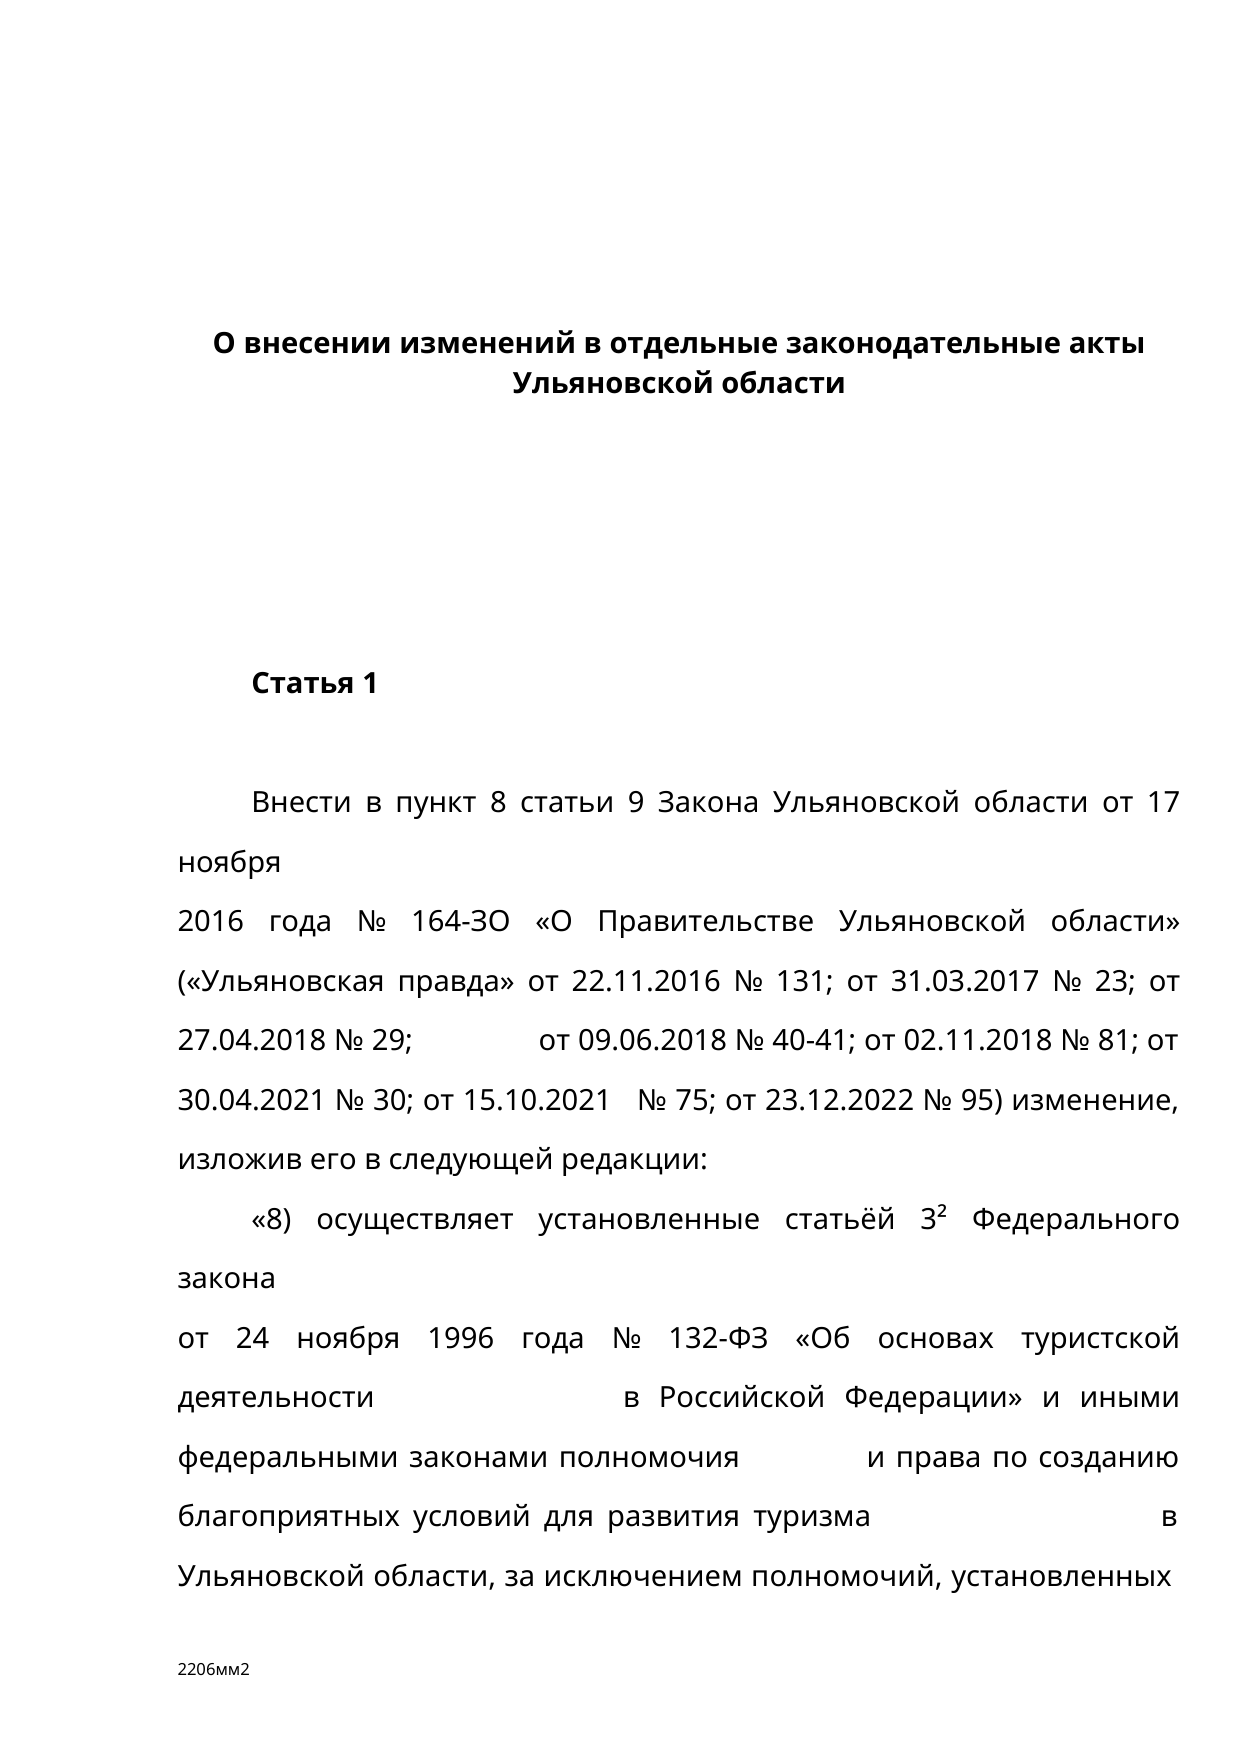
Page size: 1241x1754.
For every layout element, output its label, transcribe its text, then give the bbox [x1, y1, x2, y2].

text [177, 1198, 1181, 1594]
text Статья 1 [177, 662, 1181, 702]
text Ульяновской области [177, 362, 1181, 402]
text О внесении изменений в отдельные законодательные акты [177, 322, 1181, 362]
text Внести в пункт 8 статьи 9 Закона Ульяновской области от 17 ноября 2016 года № 164-ЗО «О Правительстве Ульяновской области» («Ульяновская правда» от 22.11.2016 № 131; от 31.03.2017 № 23; от 27.04.2018 № 29; от 09.06.2018 № 40-41; от 02.11.2018 № 81; от 30.04.2021 № 30; от 15.10.2021 № 75; от 23.12.2022 № 95) изменение, изложив его в следующей редакции: [177, 782, 1181, 1178]
